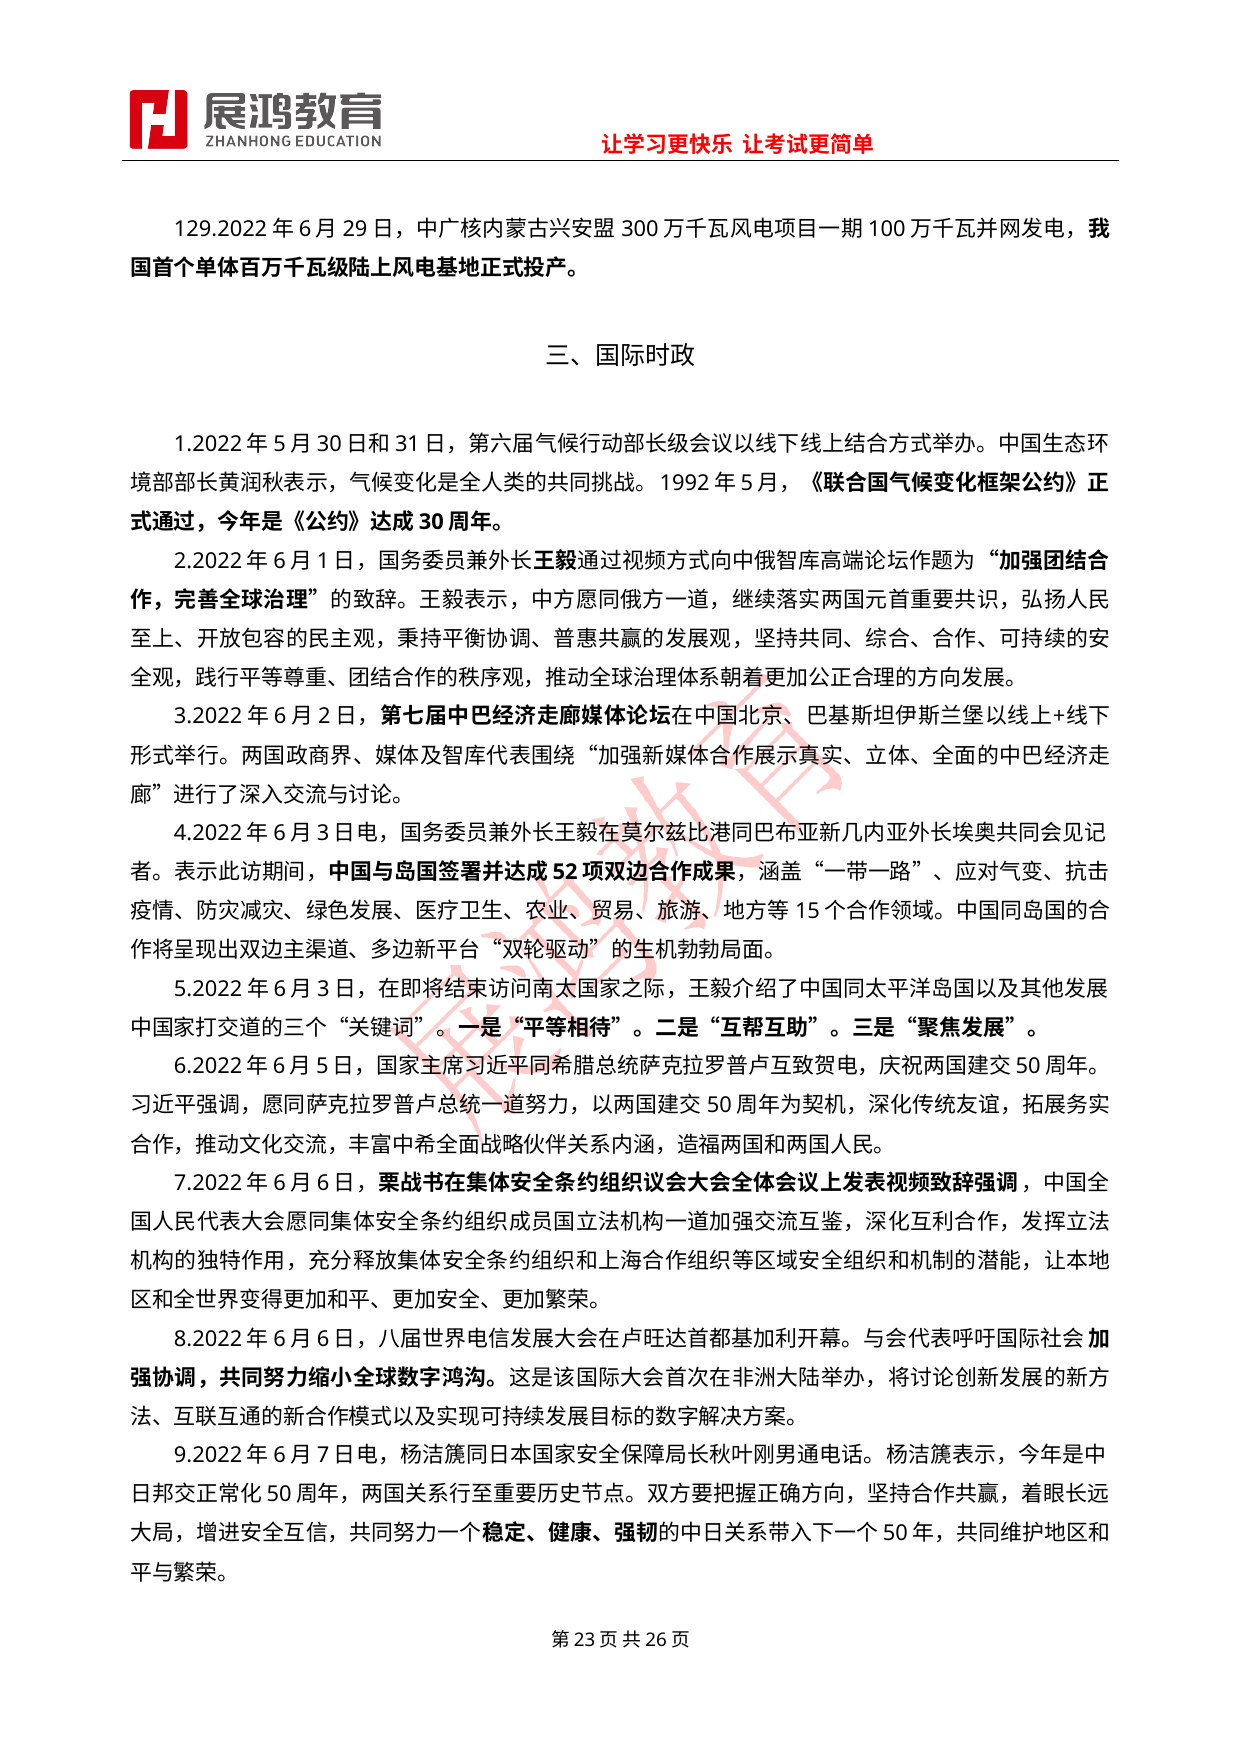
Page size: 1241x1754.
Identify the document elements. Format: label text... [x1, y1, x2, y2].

text 8.2022年6月6日，八届世界电信发展大会在卢旺达首都基加利开幕。与会代表呼吁国际社会加强协调，共同努力缩小全球数字鸿沟。这是该国际大会首次在非洲大陆举办，将讨论创新发展的新方法、互联互通的新合作模式以及实现可持续发展目标的数字解决方案。 [130, 1321, 1110, 1431]
text 5.2022年6月3日，在即将结束访问南太国家之际，王毅介绍了中国同太平洋岛国以及其他发展中国家打交道的三个“关键词”。一是“平等相待”。二是“互帮互助”。三是“聚焦发展”。 [130, 971, 1110, 1042]
picture [129, 90, 382, 149]
text 三、国际时政 [130, 321, 1110, 386]
text 3.2022年6月2日，第七届中巴经济走廊媒体论坛在中国北京、巴基斯坦伊斯兰堡以线上+线下形式举行。两国政商界、媒体及智库代表围绕“加强新媒体合作展示真实、立体、全面的中巴经济走廊”进行了深入交流与讨论。 [130, 698, 1110, 809]
text 4.2022年6月3日电，国务委员兼外长王毅在莫尔兹比港同巴布亚新几内亚外长埃奥共同会见记者。表示此访期间，中国与岛国签署并达成52项双边合作成果，涵盖“一带一路”、应对气变、抗击疫情、防灾减灾、绿色发展、医疗卫生、农业、贸易、旅游、地方等15个合作领域。中国同岛国的合作将呈现出双边主渠道、多边新平台“双轮驱动”的生机勃勃局面。 [130, 815, 1110, 964]
text 129.2022年6月29日，中广核内蒙古兴安盟300万千瓦风电项目一期100万千瓦并网发电，我国首个单体百万千瓦级陆上风电基地正式投产。 [130, 211, 1110, 282]
text 2.2022年6月1日，国务委员兼外长王毅通过视频方式向中俄智库高端论坛作题为“加强团结合作，完善全球治理”的致辞。王毅表示，中方愿同俄方一道，继续落实两国元首重要共识，弘扬人民至上、开放包容的民主观，秉持平衡协调、普惠共赢的发展观，坚持共同、综合、合作、可持续的安全观，践行平等尊重、团结合作的秩序观，推动全球治理体系朝着更加公正合理的方向发展。 [130, 543, 1110, 692]
text 1.2022年5月30日和31日，第六届气候行动部长级会议以线下线上结合方式举办。中国生态环境部部长黄润秋表示，气候变化是全人类的共同挑战。1992年5月，《联合国气候变化框架公约》正式通过，今年是《公约》达成30周年。 [130, 426, 1110, 536]
text 7.2022年6月6日，栗战书在集体安全条约组织议会大会全体会议上发表视频致辞强调，中国全国人民代表大会愿同集体安全条约组织成员国立法机构一道加强交流互鉴，深化互利合作，发挥立法机构的独特作用，充分释放集体安全条约组织和上海合作组织等区域安全组织和机制的潜能，让本地区和全世界变得更加和平、更加安全、更加繁荣。 [130, 1165, 1110, 1314]
text 6.2022年6月5日，国家主席习近平同希腊总统萨克拉罗普卢互致贺电，庆祝两国建交50周年。习近平强调，愿同萨克拉罗普卢总统一道努力，以两国建交50周年为契机，深化传统友谊，拓展务实合作，推动文化交流，丰富中希全面战略伙伴关系内涵，造福两国和两国人民。 [130, 1048, 1110, 1159]
text 9.2022年6月7日电，杨洁篪同日本国家安全保障局长秋叶刚男通电话。杨洁篪表示，今年是中日邦交正常化50周年，两国关系行至重要历史节点。双方要把握正确方向，坚持合作共赢，着眼长远大局，增进安全互信，共同努力一个稳定、健康、强韧的中日关系带入下一个50年，共同维护地区和平与繁荣。 [130, 1437, 1110, 1587]
